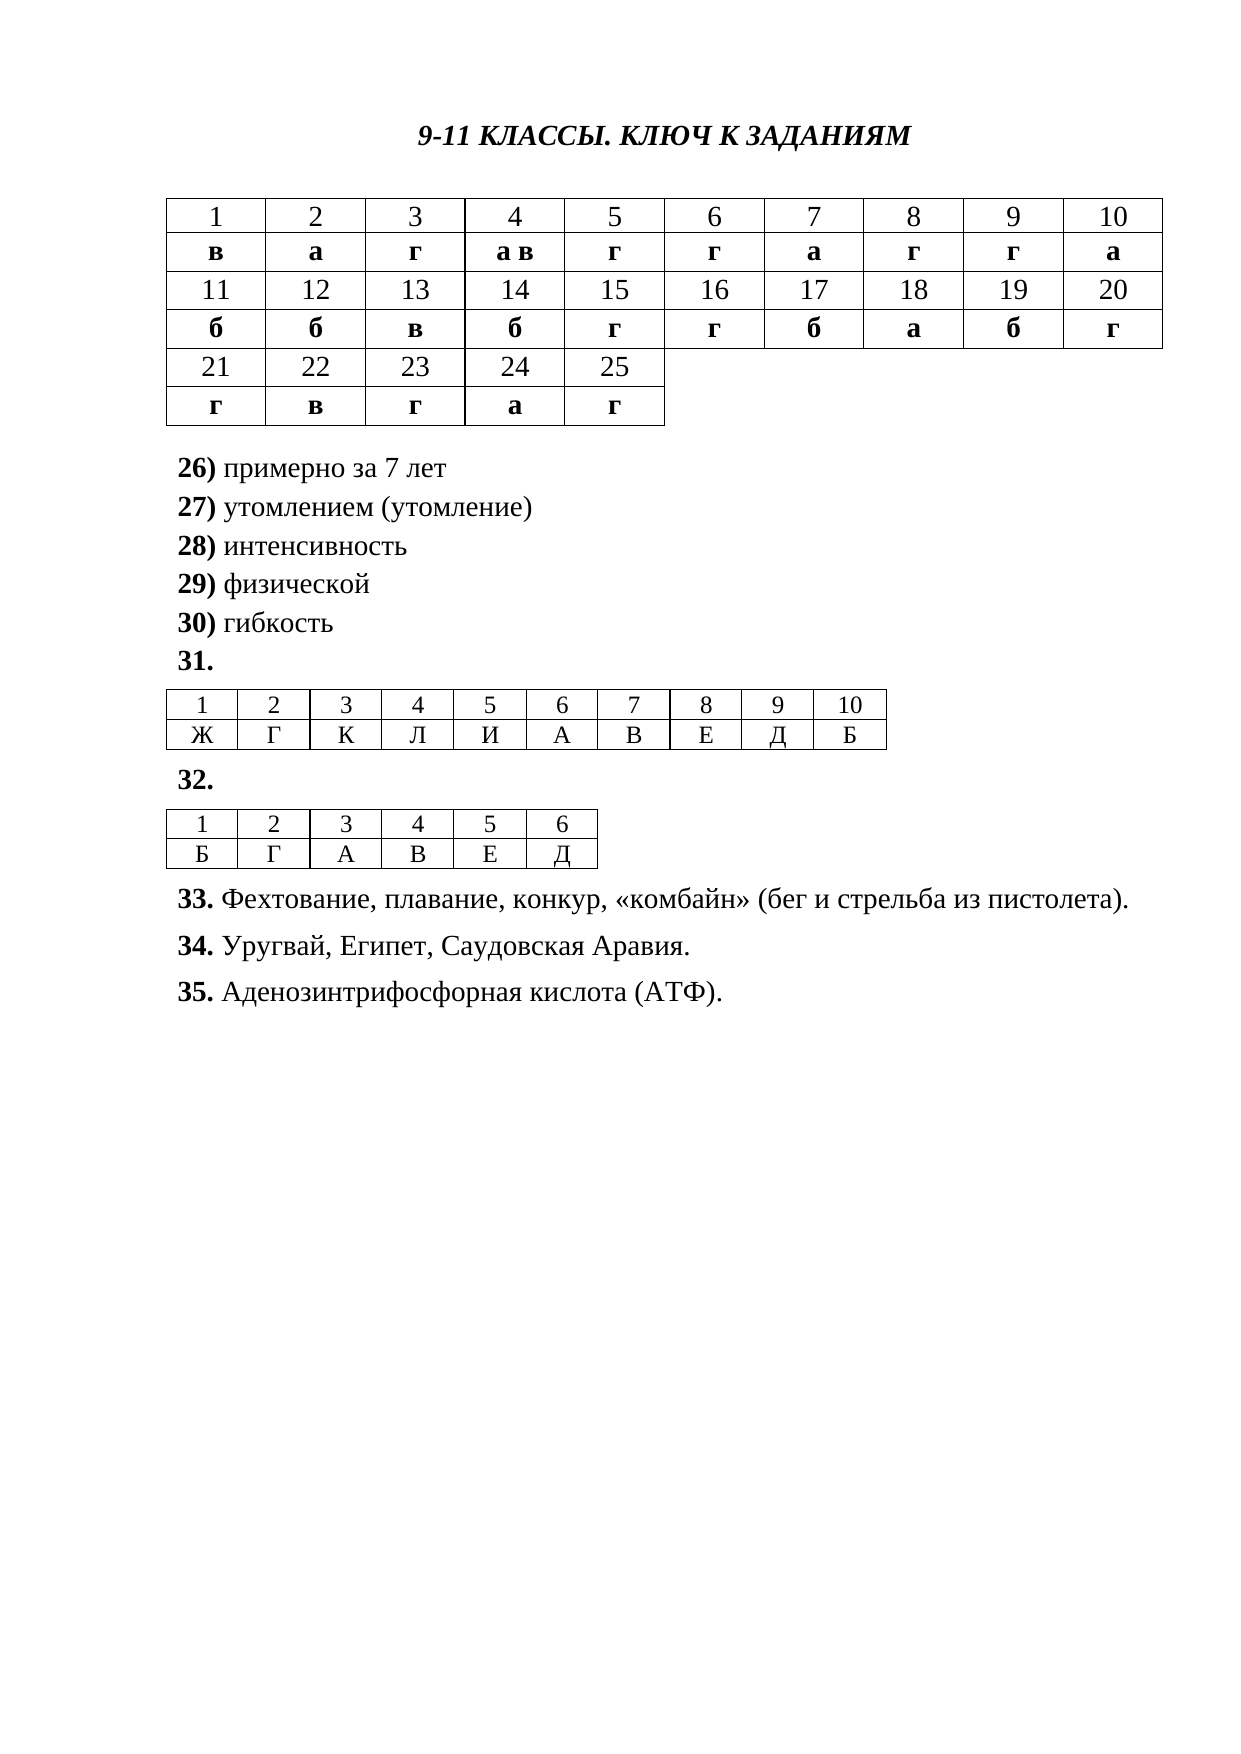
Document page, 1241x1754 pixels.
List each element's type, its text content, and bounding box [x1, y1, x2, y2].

table_header 2 [266, 199, 365, 232]
text 9-11 КЛАССЫ. КЛЮЧ К ЗАДАНИЯМ [177, 118, 1152, 152]
table_header 2 [238, 810, 309, 838]
table_cell г [1064, 310, 1162, 348]
text 28) интенсивность [177, 528, 1152, 561]
table_header 6 [665, 199, 764, 232]
table_cell г [565, 233, 664, 271]
table_header 6 [527, 690, 597, 719]
table_cell 11 [167, 272, 265, 309]
table_cell 13 [366, 272, 464, 309]
table_cell Б [167, 839, 237, 868]
table_cell г [665, 310, 764, 348]
table_header 7 [598, 690, 669, 719]
table_cell г [565, 387, 664, 424]
text 33. Фехтование, плавание, конкур, «комбайн» (бег и стрельба из пистолета). [177, 882, 1152, 915]
table_header 4 [382, 810, 453, 838]
table_header 8 [671, 690, 741, 719]
table_cell В [598, 720, 669, 749]
table_header 6 [527, 810, 597, 838]
table_cell б [266, 310, 365, 348]
text 32. [177, 762, 1152, 796]
table_cell б [466, 310, 564, 348]
text 29) физической [177, 566, 1152, 600]
table_header 3 [366, 199, 464, 232]
table_cell 12 [266, 272, 365, 309]
table_cell Ж [167, 720, 237, 749]
table_cell 17 [765, 272, 863, 309]
table_cell 14 [466, 272, 564, 309]
table_header 4 [382, 690, 453, 719]
table_header 10 [814, 690, 886, 719]
table_header 9 [742, 690, 813, 719]
table_cell 22 [266, 349, 365, 386]
table_cell Е [671, 720, 741, 749]
table_cell А [311, 839, 381, 868]
table_cell В [382, 839, 453, 868]
table_cell а [1064, 233, 1162, 271]
table_header 4 [466, 199, 564, 232]
table_cell в [167, 233, 265, 271]
text 31. [177, 643, 1152, 677]
table_cell 24 [466, 349, 564, 386]
table_cell г [665, 233, 764, 271]
table_header 1 [167, 199, 265, 232]
table_cell 20 [1064, 272, 1162, 309]
table_cell в [366, 310, 464, 348]
table_header 5 [454, 810, 526, 838]
table_header 1 [167, 810, 237, 838]
table_cell в [266, 387, 365, 424]
text 35. Аденозинтрифосфорная кислота (АТФ). [177, 974, 1152, 1007]
table_cell Г [238, 839, 309, 868]
table_cell а [266, 233, 365, 271]
table_cell б [765, 310, 863, 348]
table_cell Л [382, 720, 453, 749]
table_cell г [366, 233, 464, 271]
table_header 10 [1064, 199, 1162, 232]
table_cell Д [527, 839, 597, 868]
text 27) утомлением (утомление) [177, 489, 1152, 523]
text 34. Уругвай, Египет, Саудовская Аравия. [177, 928, 1152, 961]
table_cell К [311, 720, 381, 749]
table_header 3 [311, 810, 381, 838]
table_header 2 [238, 690, 309, 719]
table_cell 19 [964, 272, 1063, 309]
text 30) гибкость [177, 605, 1152, 638]
table_cell 18 [864, 272, 963, 309]
table_header 7 [765, 199, 863, 232]
table_cell 21 [167, 349, 265, 386]
table_cell 15 [565, 272, 664, 309]
table_cell Е [454, 839, 526, 868]
table_cell б [167, 310, 265, 348]
table_cell Г [238, 720, 309, 749]
table_cell а [864, 310, 963, 348]
table_cell г [964, 233, 1063, 271]
table_cell г [167, 387, 265, 424]
table_cell а в [466, 233, 564, 271]
table_cell Б [814, 720, 886, 749]
text 26) примерно за 7 лет [177, 451, 1152, 484]
table_header 8 [864, 199, 963, 232]
table_cell г [366, 387, 464, 424]
table_cell А [527, 720, 597, 749]
table_header 5 [565, 199, 664, 232]
table_header 3 [311, 690, 381, 719]
table_cell И [454, 720, 526, 749]
table_cell г [864, 233, 963, 271]
table_cell 25 [565, 349, 664, 386]
table_cell 23 [366, 349, 464, 386]
table_cell а [765, 233, 863, 271]
table_header 1 [167, 690, 237, 719]
table_cell г [565, 310, 664, 348]
table_cell Д [742, 720, 813, 749]
table_cell а [466, 387, 564, 424]
table_cell б [964, 310, 1063, 348]
table_header 5 [454, 690, 526, 719]
table_header 9 [964, 199, 1063, 232]
table_cell 16 [665, 272, 764, 309]
